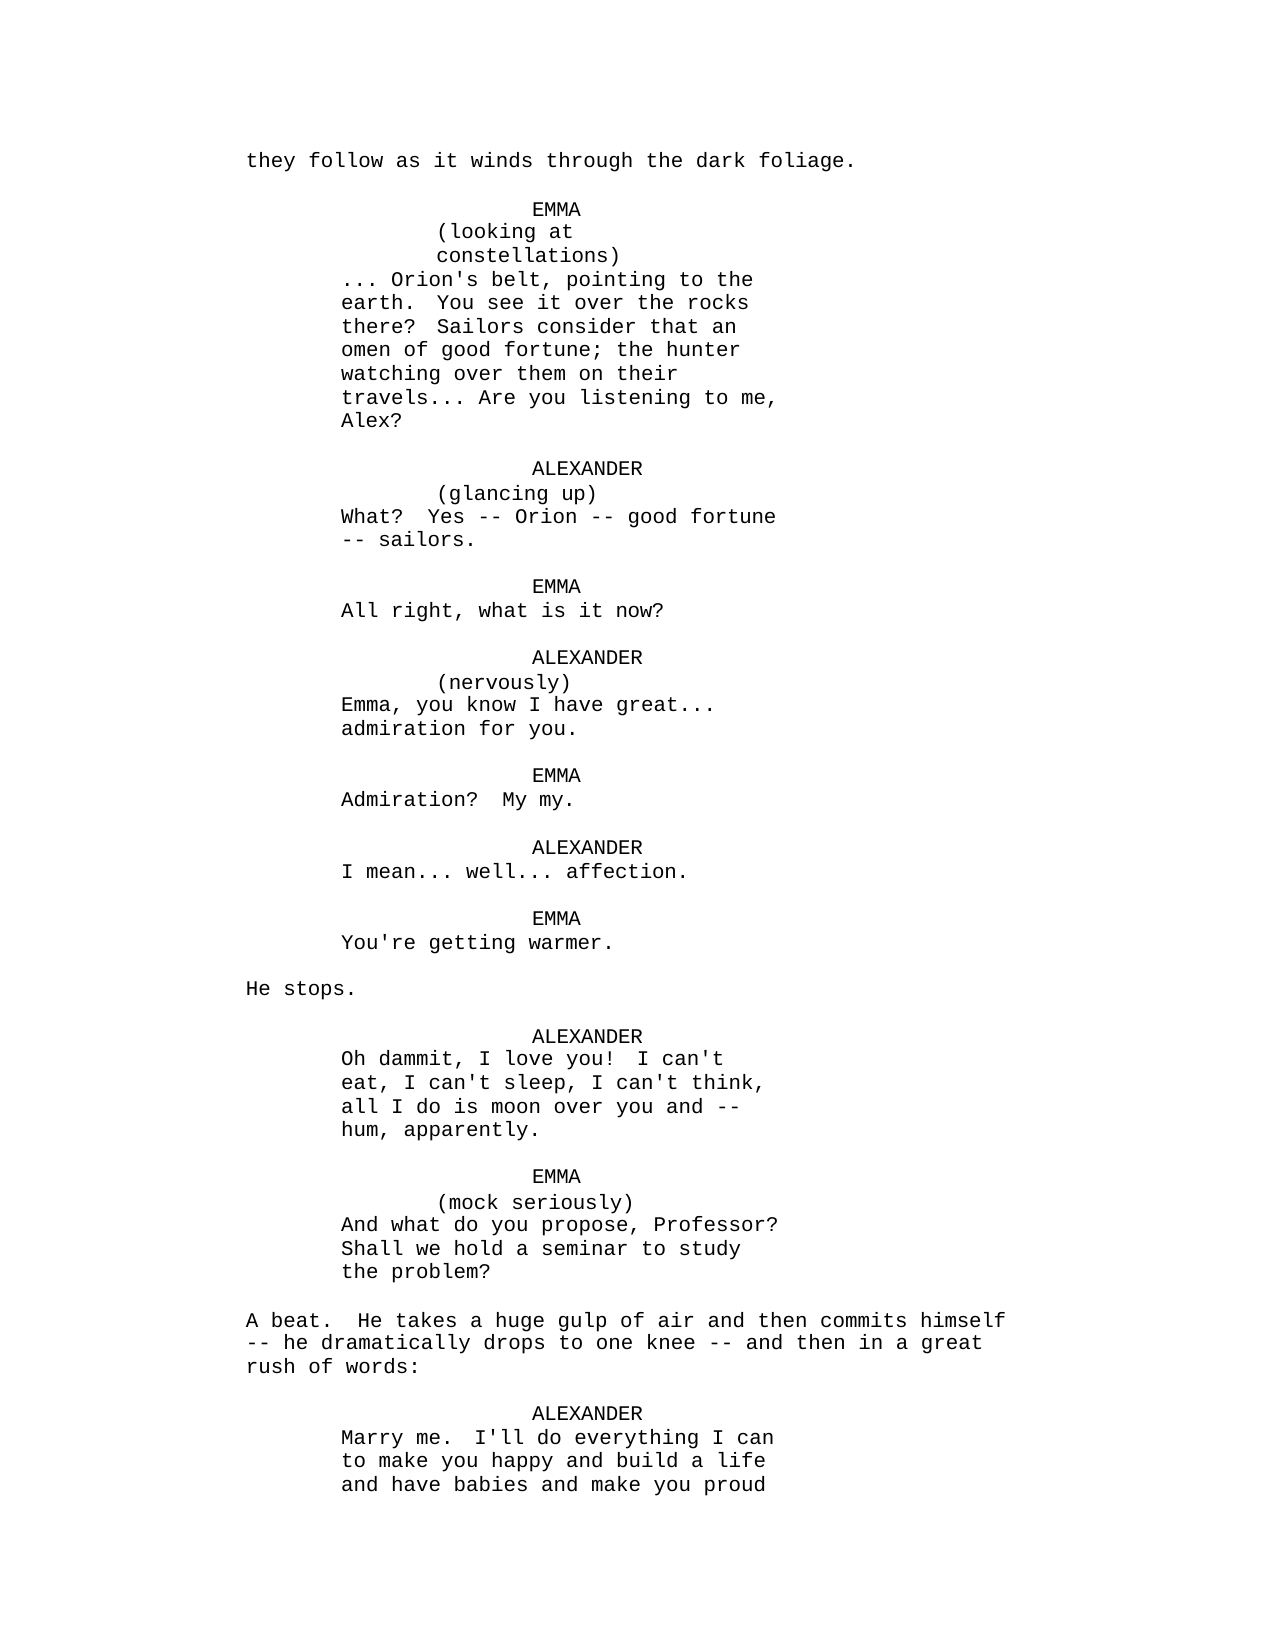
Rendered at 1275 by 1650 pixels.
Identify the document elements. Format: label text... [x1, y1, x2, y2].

subtitle ALEXANDER [532, 458, 1096, 481]
text they follow as it winds through the dark foliage. [246, 150, 1096, 174]
subtitle ALEXANDER [532, 647, 1096, 670]
subtitle EMMA [532, 765, 1096, 788]
subtitle EMMA [532, 1167, 1096, 1190]
text I mean... well... affection. [341, 859, 1096, 883]
text -- he dramatically drops to one knee -- and then in a great rush of words: [246, 1332, 1001, 1379]
subtitle ALEXANDER [532, 1025, 1096, 1048]
subtitle ALEXANDER [532, 836, 1096, 859]
text You're getting warmer. [341, 930, 1096, 954]
text Oh dammit, I love you! I can't eat, I can't sleep, I can't think, all I do is moon over you and -- hum, apparently. [341, 1048, 766, 1143]
text What? Yes -- Orion -- good fortune [341, 505, 1096, 528]
text ... Orion's belt, pointing to the earth. You see it over the rocks there? Sailors consider that an omen of good fortune; the hunter watching over them on their travels... Are you listening to me, Alex? [341, 268, 778, 434]
subtitle EMMA [532, 907, 1096, 930]
text -- sailors. [341, 528, 1096, 552]
text (looking at constellations) [436, 221, 690, 268]
text All right, what is it now? [341, 600, 1096, 623]
text He stops. [246, 978, 1096, 1001]
text Admiration? My my. [341, 789, 1096, 812]
text (glancing up) [436, 481, 1096, 505]
text (mock seriously) [436, 1190, 1096, 1214]
subtitle EMMA [532, 198, 1096, 221]
text (nervously) [436, 671, 1096, 694]
subtitle ALEXANDER [532, 1403, 1096, 1427]
text A beat. He takes a huge gulp of air and then commits himself [246, 1308, 1096, 1332]
text Emma, you know I have great... admiration for you. [341, 694, 778, 741]
text Marry me. I'll do everything I can to make you happy and build a life and have babies and make you proud [341, 1427, 778, 1498]
text And what do you propose, Professor? Shall we hold a seminar to study the problem? [341, 1214, 778, 1285]
subtitle EMMA [532, 576, 1096, 599]
